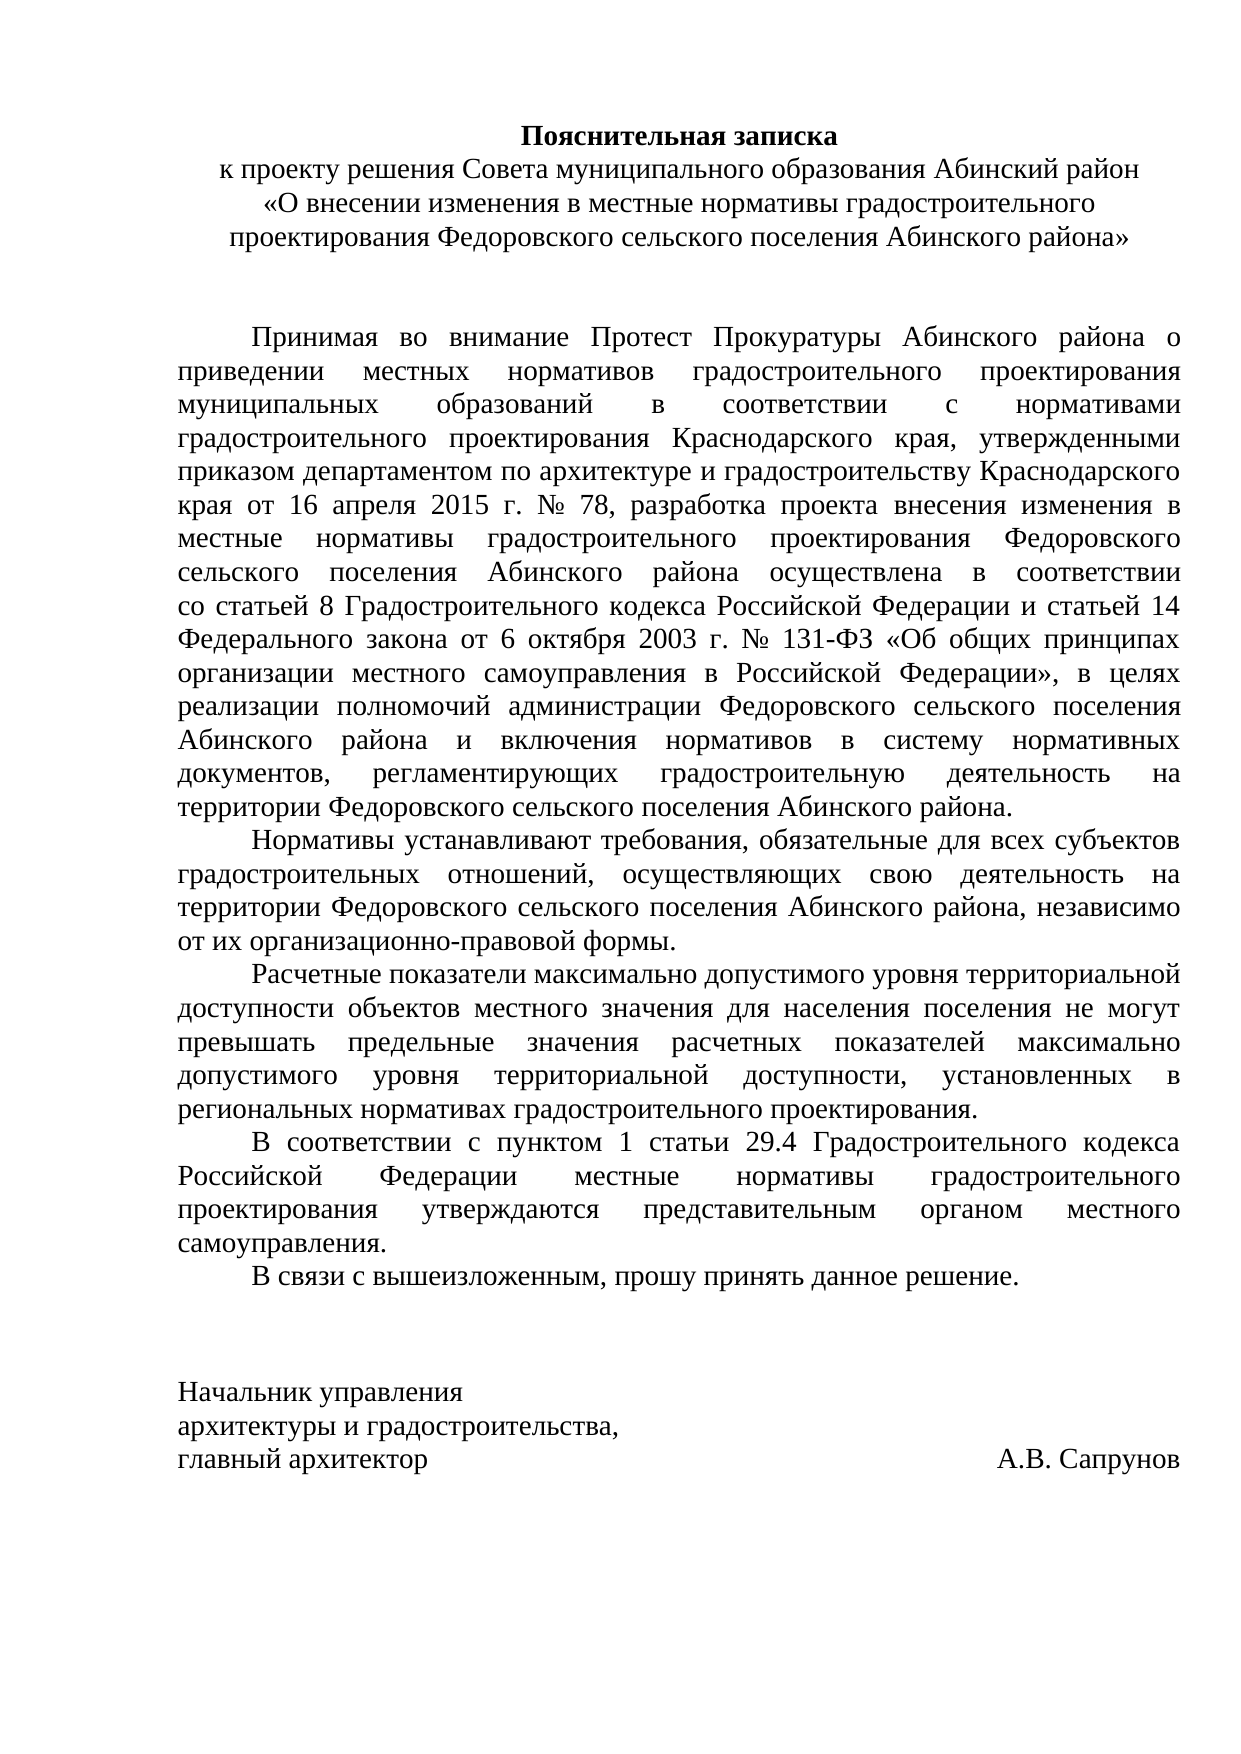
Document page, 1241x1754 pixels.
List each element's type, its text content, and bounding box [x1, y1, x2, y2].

text главный архитектор А.В. Сапрунов [177, 1441, 1181, 1475]
text Нормативы устанавливают требования, обязательные для всех субъектов градостроительных отношений, осуществляющих свою деятельность на территории Федоровского сельского поселения Абинского района, независимо от их организационно-правовой формы. [177, 822, 1181, 957]
text архитектуры и градостроительства, [177, 1408, 1181, 1441]
text В соответствии с пунктом 1 статьи 29.4 Градостроительного кодекса Российской Федерации местные нормативы градостроительного проектирования утверждаются представительным органом местного самоуправления. [177, 1124, 1181, 1258]
subtitle Принимая во внимание Протест Прокуратуры Абинского района о приведении местных нормативов градостроительного проектирования муниципальных образований в соответствии с нормативами градостроительного проектирования Краснодарского края, утвержденными приказом департаментом по архитектуре и градостроительству Краснодарского края от 16 апреля 2015 г. № 78, разработка проекта внесения изменения в местные нормативы градостроительного проектирования Федоровского сельского поселения Абинского района осуществлена в соответствии со статьей 8 Градостроительного кодекса Российской Федерации и статьей 14 Федерального закона от 6 октября 2003 г. № 131-ФЗ «Об общих принципах организации местного самоуправления в Российской Федерации», в целях реализации полномочий администрации Федоровского сельского поселения Абинского района и включения нормативов в систему нормативных документов, регламентирующих градостроительную деятельность на территории Федоровского сельского поселения Абинского района. [177, 319, 1181, 822]
text к проекту решения Совета муниципального образования Абинский район [177, 152, 1181, 185]
text Пояснительная записка [177, 118, 1181, 152]
text Расчетные показатели максимально допустимого уровня территориальной доступности объектов местного значения для населения поселения не могут превышать предельные значения расчетных показателей максимально допустимого уровня территориальной доступности, установленных в региональных нормативах градостроительного проектирования. [177, 957, 1181, 1124]
text В связи с вышеизложенным, прошу принять данное решение. [177, 1258, 1181, 1292]
text Начальник управления [177, 1374, 1181, 1408]
subtitle «О внесении изменения в местные нормативы градостроительного проектирования Федоровского сельского поселения Абинского района» [177, 185, 1181, 252]
